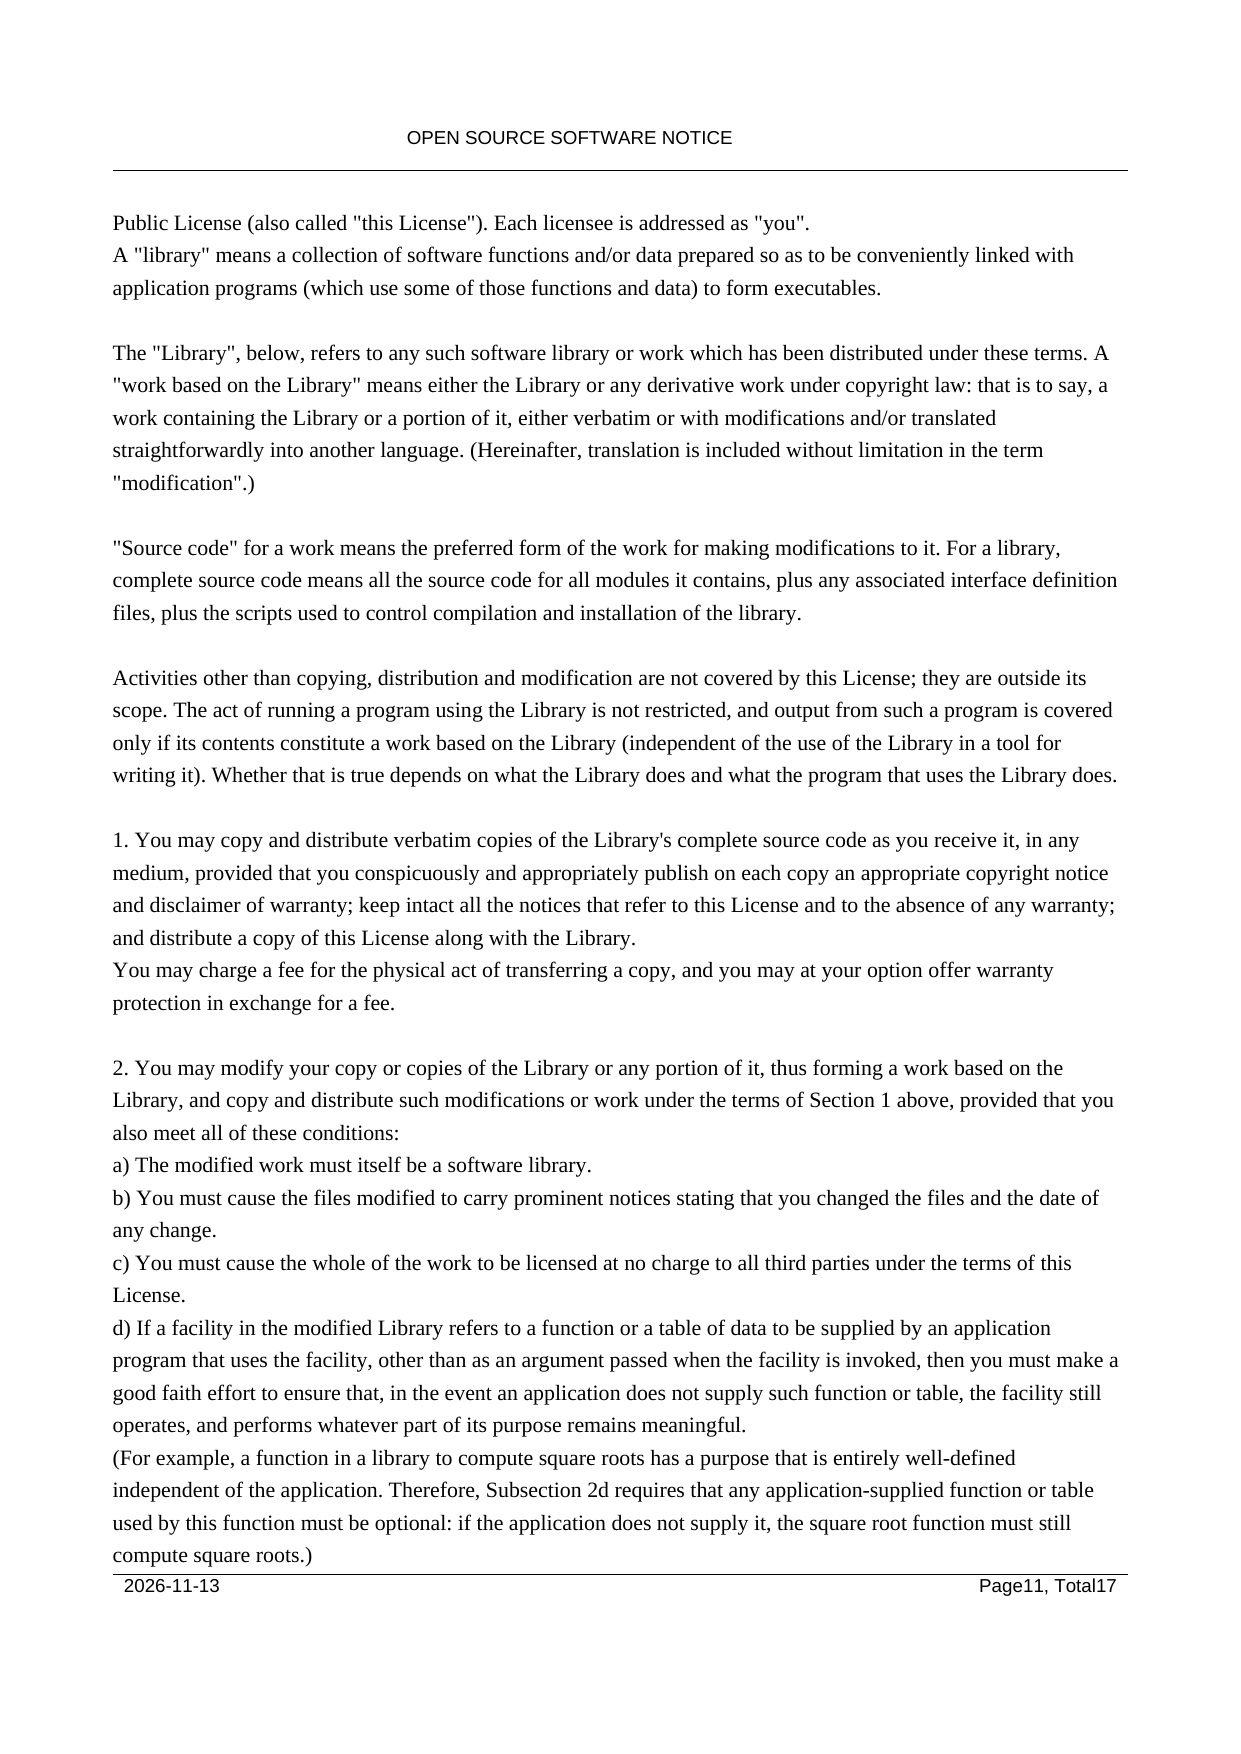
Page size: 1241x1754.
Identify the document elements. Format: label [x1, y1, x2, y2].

text [112, 206, 1128, 1571]
